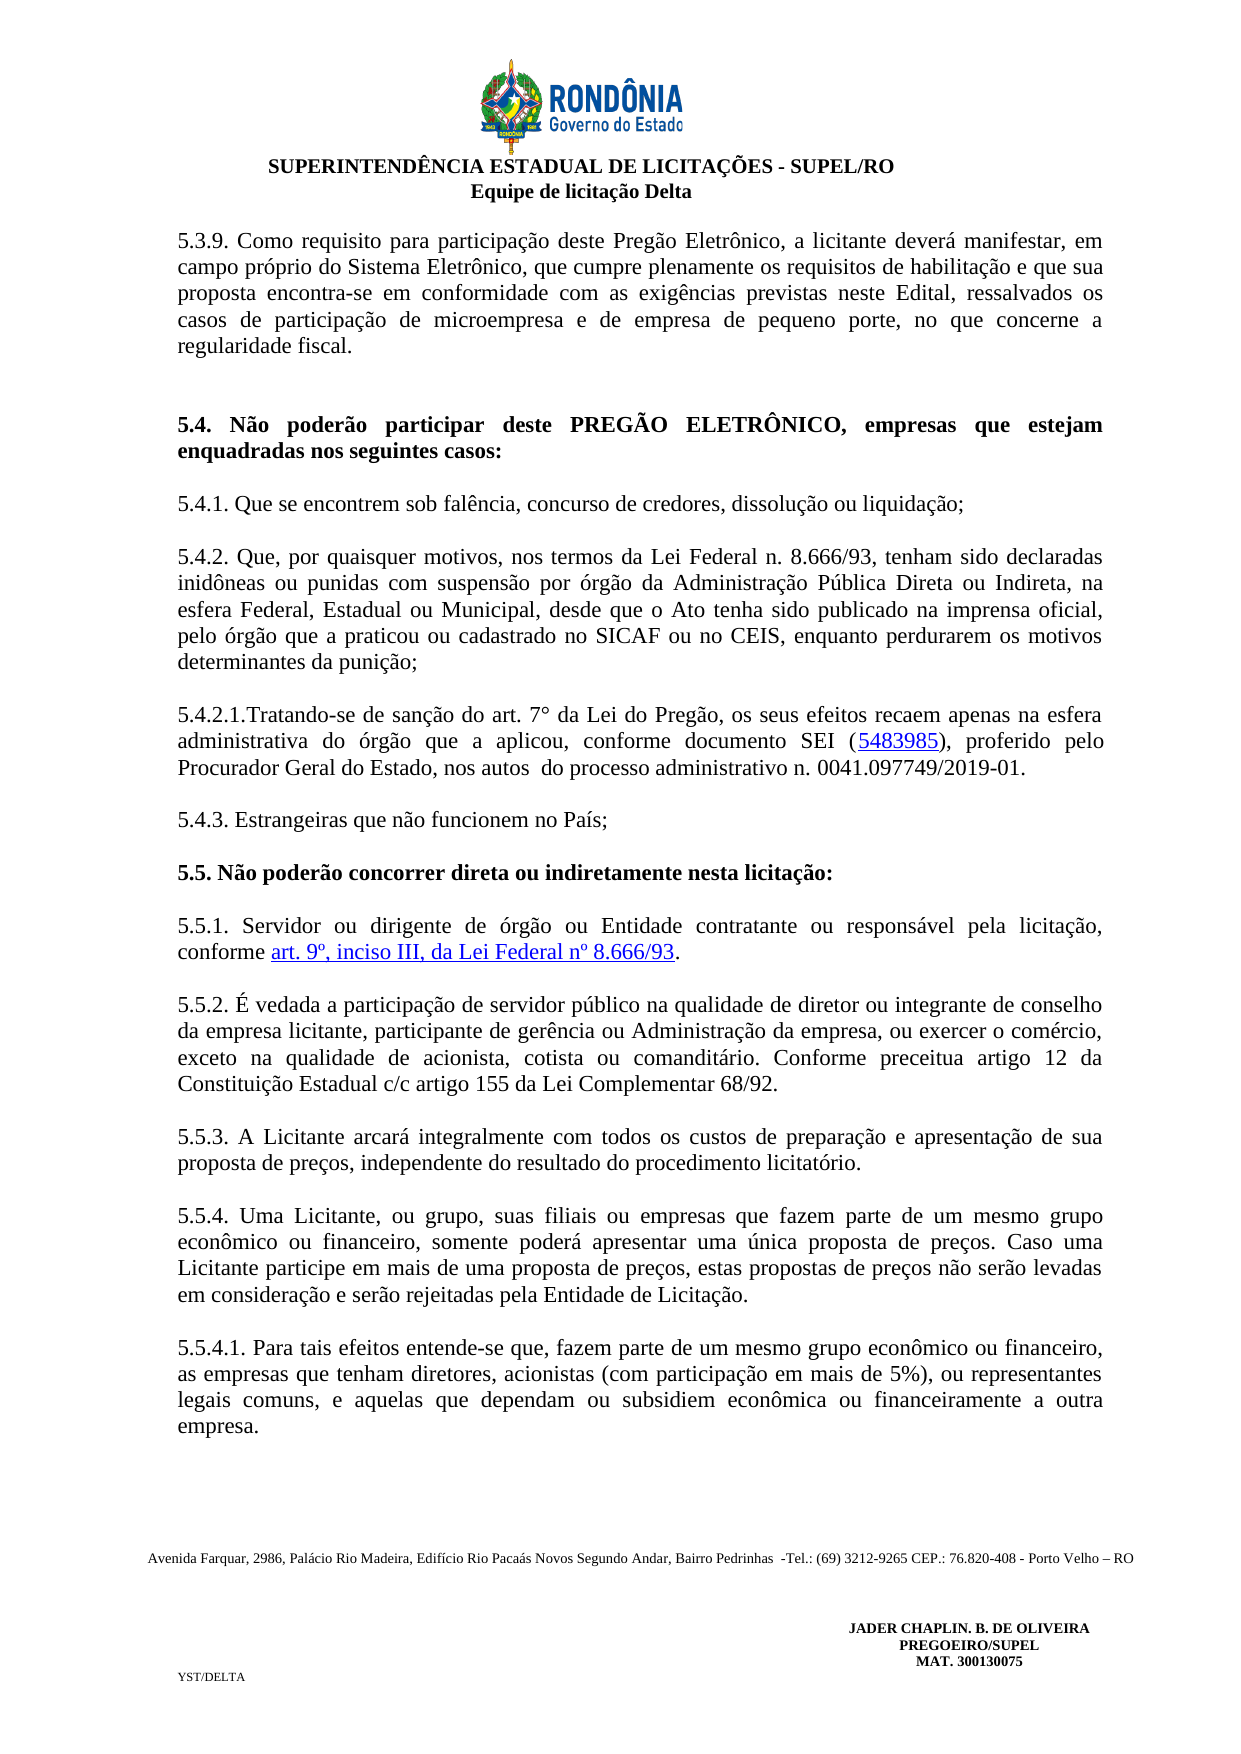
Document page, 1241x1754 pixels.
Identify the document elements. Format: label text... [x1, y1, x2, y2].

text 5.4.1. Que se encontrem sob falência, concurso de credores, dissolução ou liquidação; [177, 490, 1104, 517]
text 5.5.2. É vedada a participação de servidor público na qualidade de diretor ou integrante de conselho da empresa licitante, participante de gerência ou Administração da empresa, ou exercer o comércio, exceto na qualidade de acionista, cotista ou comanditário. Conforme preceitua artigo 12 da Constituição Estadual c/c artigo 155 da Lei Complementar 68/92. [177, 991, 1104, 1096]
text 5.4. Não poderão participar deste PREGÃO ELETRÔNICO, empresas que estejam enquadradas nos seguintes casos: [177, 411, 1104, 464]
text 5.5.1. Servidor ou dirigente de órgão ou Entidade contratante ou responsável pela licitação, conforme art. 9º, inciso III, da Lei Federal nº 8.666/93. [177, 912, 1104, 964]
text 5.5. Não poderão concorrer direta ou indiretamente nesta licitação: [177, 859, 1104, 886]
text 5.4.2.1.Tratando-se de sanção do art. 7° da Lei do Pregão, os seus efeitos recaem apenas na esfera administrativa do órgão que a aplicou, conforme documento SEI (5483985), proferido pelo Procurador Geral do Estado, nos autos do processo administrativo n. 0041.097749/2019-01. [177, 701, 1104, 780]
picture [480, 59, 683, 155]
text 5.4.3. Estrangeiras que não funcionem no País; [177, 806, 1104, 833]
text 5.5.4. Uma Licitante, ou grupo, suas filiais ou empresas que fazem parte de um mesmo grupo econômico ou financeiro, somente poderá apresentar uma única proposta de preços. Caso uma Licitante participe em mais de uma proposta de preços, estas propostas de preços não serão levadas em consideração e serão rejeitadas pela Entidade de Licitação. [177, 1202, 1104, 1307]
text 5.5.3. A Licitante arcará integralmente com todos os custos de preparação e apresentação de sua proposta de preços, independente do resultado do procedimento licitatório. [177, 1123, 1104, 1175]
text 5.4.2. Que, por quaisquer motivos, nos termos da Lei Federal n. 8.666/93, tenham sido declaradas inidôneas ou punidas com suspensão por órgão da Administração Pública Direta ou Indireta, na esfera Federal, Estadual ou Municipal, desde que o Ato tenha sido publicado na imprensa oficial, pelo órgão que a praticou ou cadastrado no SICAF ou no CEIS, enquanto perdurarem os motivos determinantes da punição; [177, 543, 1104, 675]
text 5.3.9. Como requisito para participação deste Pregão Eletrônico, a licitante deverá manifestar, em campo próprio do Sistema Eletrônico, que cumpre plenamente os requisitos de habilitação e que sua proposta encontra-se em conformidade com as exigências previstas neste Edital, ressalvados os casos de participação de microempresa e de empresa de pequeno porte, no que concerne a regularidade fiscal. [177, 227, 1104, 358]
text 5.5.4.1. Para tais efeitos entende-se que, fazem parte de um mesmo grupo econômico ou financeiro, as empresas que tenham diretores, acionistas (com participação em mais de 5%), ou representantes legais comuns, e aquelas que dependam ou subsidiem econômica ou financeiramente a outra empresa. [177, 1333, 1104, 1439]
